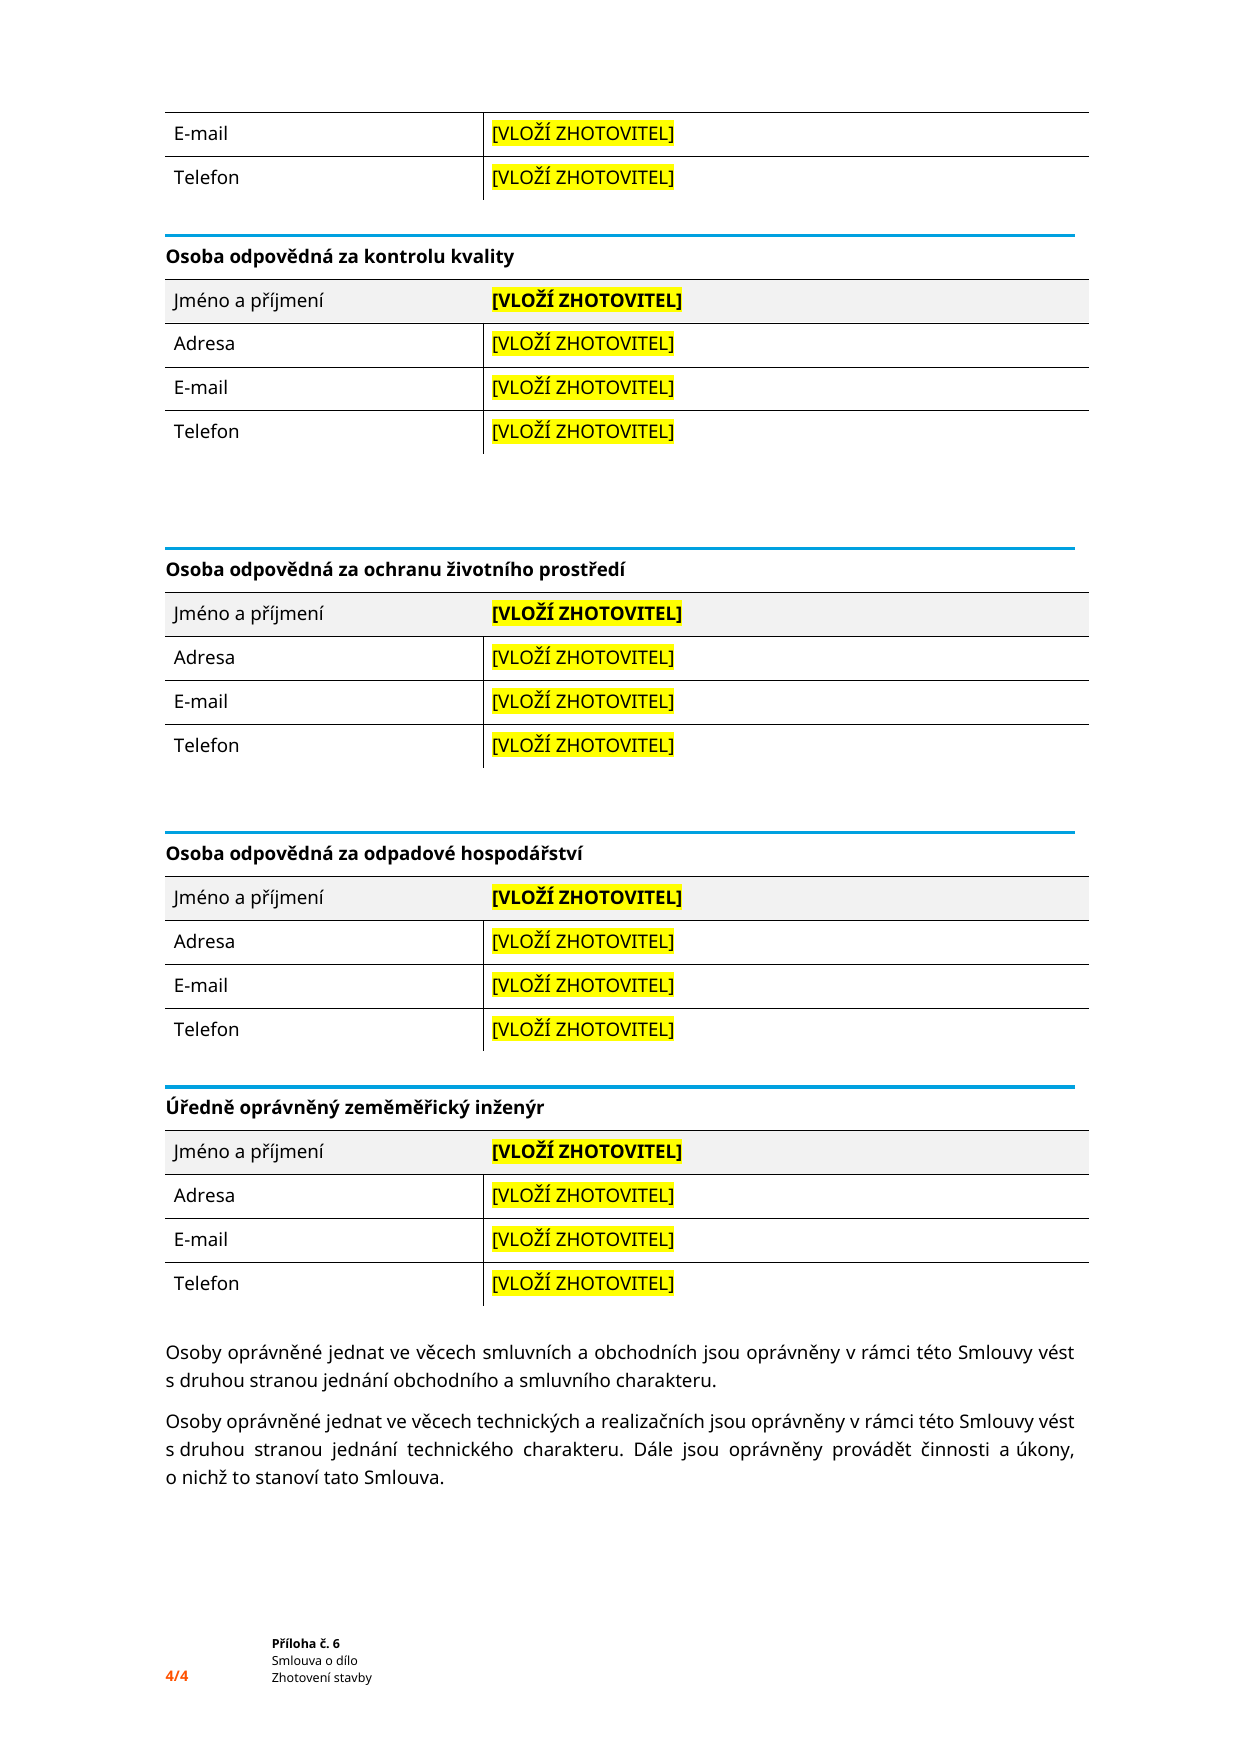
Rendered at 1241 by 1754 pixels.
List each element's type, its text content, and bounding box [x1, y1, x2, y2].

table_cell [VLOŽÍ ZHOTOVITEL] [484, 921, 1089, 964]
table_cell [VLOŽÍ ZHOTOVITEL] [484, 637, 1089, 680]
table_cell Telefon [165, 411, 483, 454]
table_cell Telefon [165, 1263, 483, 1306]
table_cell [VLOŽÍ ZHOTOVITEL] [484, 113, 1089, 156]
table_cell [VLOŽÍ ZHOTOVITEL] [484, 1263, 1089, 1306]
table_cell Adresa [165, 637, 483, 680]
table_header Jméno a příjmení [165, 593, 484, 636]
table_cell [VLOŽÍ ZHOTOVITEL] [484, 1175, 1089, 1218]
text Osoby oprávněné jednat ve věcech technických a realizačních jsou oprávněny v rámci této Smlouvy vést s druhou stranou jednání technického charakteru. Dále jsou oprávněny provádět činnosti a úkony, o nichž to stanoví tato Smlouva. [165, 1408, 1075, 1489]
text Úředně oprávněný zeměměřický inženýr [165, 1089, 1075, 1120]
table_cell [VLOŽÍ ZHOTOVITEL] [484, 965, 1089, 1008]
table_header Jméno a příjmení [165, 280, 484, 322]
table_cell [VLOŽÍ ZHOTOVITEL] [484, 368, 1089, 410]
table_header [VLOŽÍ ZHOTOVITEL] [484, 593, 1089, 636]
table_cell [VLOŽÍ ZHOTOVITEL] [484, 681, 1089, 724]
table_header [VLOŽÍ ZHOTOVITEL] [484, 1131, 1089, 1174]
table_cell [VLOŽÍ ZHOTOVITEL] [484, 157, 1089, 200]
text Osoba odpovědná za kontrolu kvality [165, 237, 1075, 269]
text Osoby oprávněné jednat ve věcech smluvních a obchodních jsou oprávněny v rámci této Smlouvy vést s druhou stranou jednání obchodního a smluvního charakteru. [165, 1339, 1075, 1393]
table_cell Adresa [165, 324, 483, 366]
table_header [VLOŽÍ ZHOTOVITEL] [484, 280, 1089, 322]
table_cell [VLOŽÍ ZHOTOVITEL] [484, 725, 1089, 768]
table_cell [VLOŽÍ ZHOTOVITEL] [484, 411, 1089, 454]
table_cell Telefon [165, 1009, 483, 1051]
table_cell Telefon [165, 725, 483, 768]
table_cell E-mail [165, 368, 483, 410]
table_cell Telefon [165, 157, 483, 200]
table_header Jméno a příjmení [165, 1131, 484, 1174]
table_header [VLOŽÍ ZHOTOVITEL] [484, 877, 1089, 920]
table_cell E-mail [165, 965, 483, 1008]
table_cell Adresa [165, 921, 483, 964]
table_cell [VLOŽÍ ZHOTOVITEL] [484, 324, 1089, 366]
table_cell [VLOŽÍ ZHOTOVITEL] [484, 1009, 1089, 1051]
table_header Jméno a příjmení [165, 877, 484, 920]
table_cell E-mail [165, 1219, 483, 1262]
table_cell E-mail [165, 681, 483, 724]
table_cell Adresa [165, 1175, 483, 1218]
table_cell [VLOŽÍ ZHOTOVITEL] [484, 1219, 1089, 1262]
text Osoba odpovědná za odpadové hospodářství [165, 834, 1075, 866]
text Osoba odpovědná za ochranu životního prostředí [165, 550, 1075, 582]
table_cell E-mail [165, 113, 483, 156]
